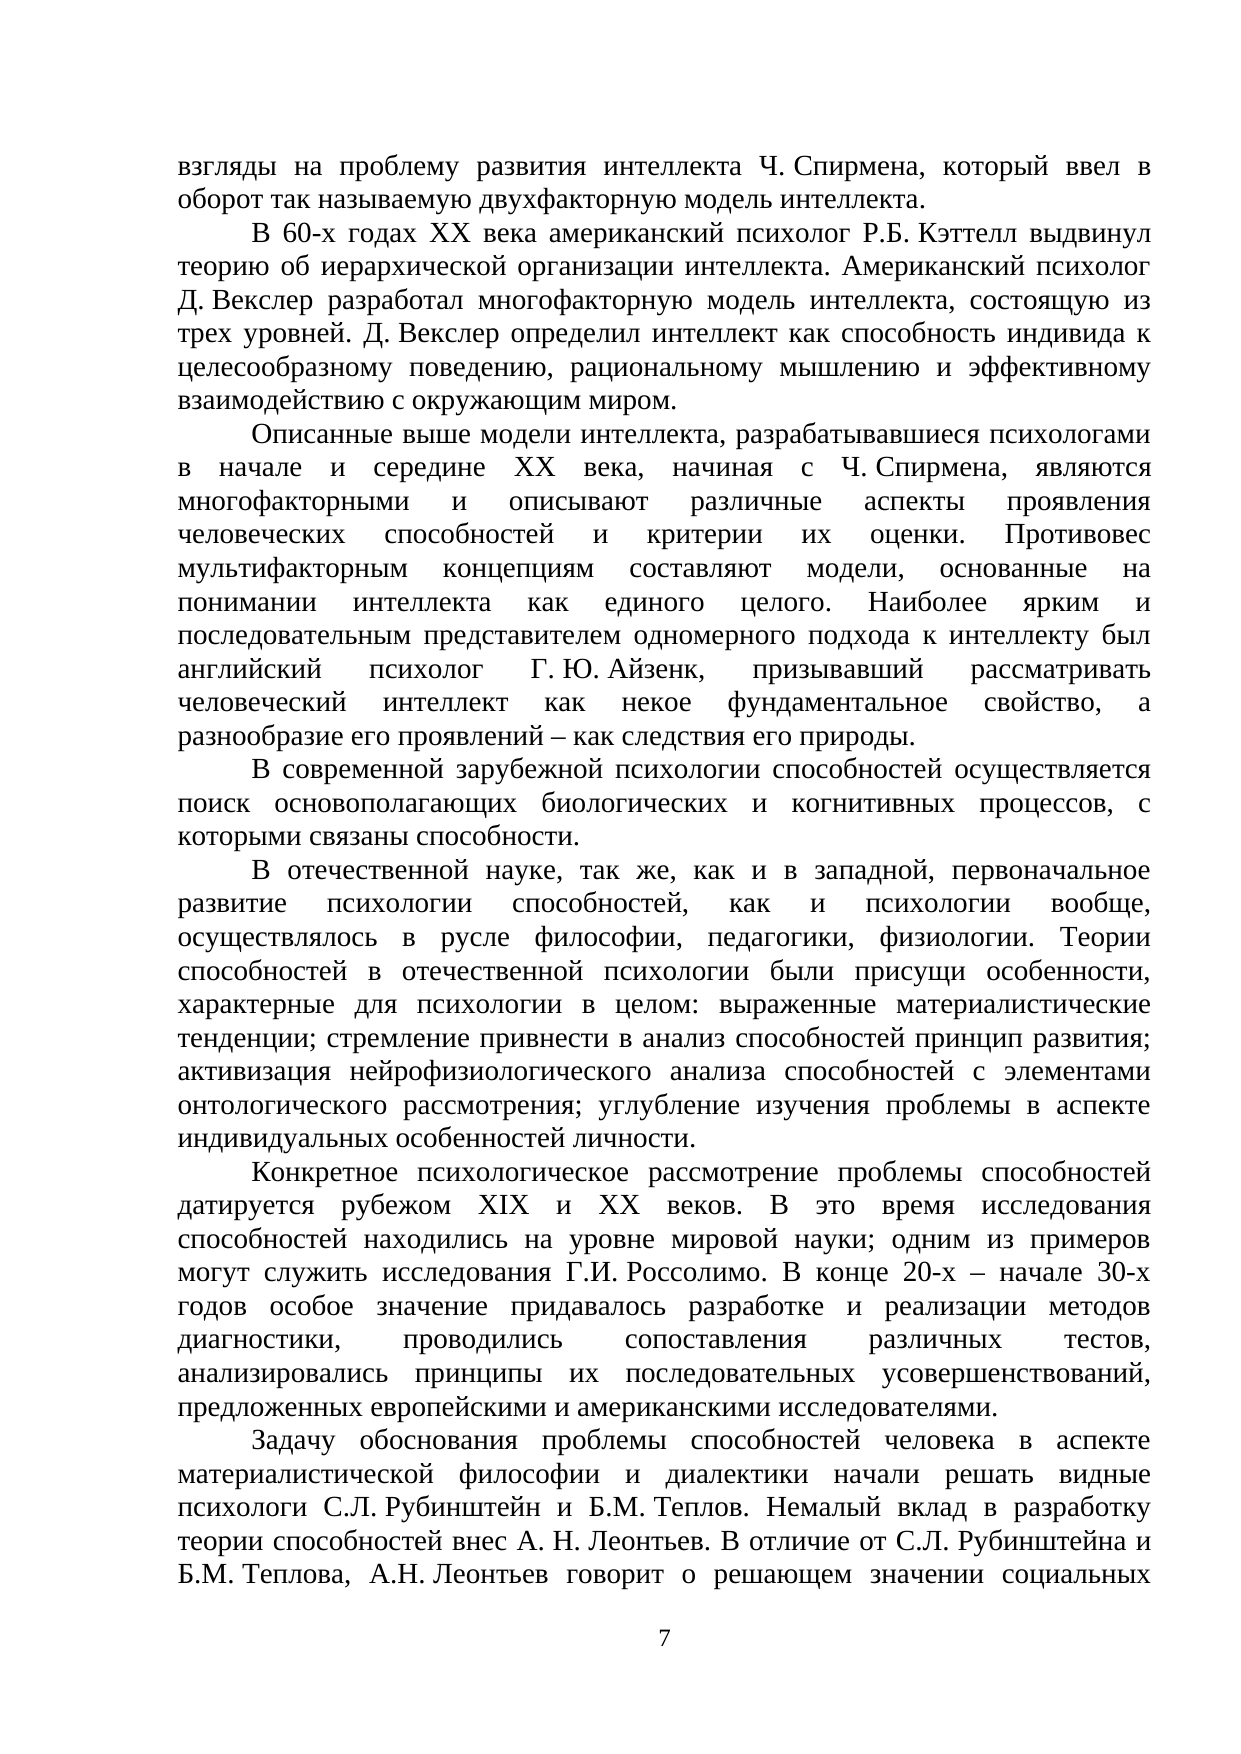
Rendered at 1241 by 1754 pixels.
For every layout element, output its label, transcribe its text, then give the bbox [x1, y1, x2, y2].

text Описанные выше модели интеллекта, разрабатывавшиеся психологами в начале и середине XX века, начиная с Ч. Спирмена, являются многофакторными и описывают различные аспекты проявления человеческих способностей и критерии их оценки. Противовес мультифакторным концепциям составляют модели, основанные на понимании интеллекта как единого целого. Наиболее ярким и последовательным представителем одномерного подхода к интеллекту был английский психолог Г. Ю. Айзенк, призывавший рассматривать человеческий интеллект как некое фундаментальное свойство, а разнообразие его проявлений – как следствия его природы. [177, 416, 1152, 751]
text Конкретное психологическое рассмотрение проблемы способностей датируется рубежом XIX и XX веков. В это время исследования способностей находились на уровне мировой науки; одним из примеров могут служить исследования Г.И. Россолимо. В конце 20-х – начале 30-х годов особое значение придавалось разработке и реализации методов диагностики, проводились сопоставления различных тестов, анализировались принципы их последовательных усовершенствований, предложенных европейскими и американскими исследователями. [177, 1154, 1152, 1422]
text В отечественной науке, так же, как и в западной, первоначальное развитие психологии способностей, как и психологии вообще, осуществлялось в русле философии, педагогики, физиологии. Теории способностей в отечественной психологии были присущи особенности, характерные для психологии в целом: выраженные материалистические тенденции; стремление привнести в анализ способностей принцип развития; активизация нейрофизиологического анализа способностей с элементами онтологического рассмотрения; углубление изучения проблемы в аспекте индивидуальных особенностей личности. [177, 852, 1152, 1154]
text В современной зарубежной психологии способностей осуществляется поиск основополагающих биологических и когнитивных процессов, с которыми связаны способности. [177, 751, 1152, 852]
text В 60-х годах XX века американский психолог Р.Б. Кэттелл выдвинул теорию об иерархической организации интеллекта. Американский психолог Д. Векслер разработал многофакторную модель интеллекта, состоящую из трех уровней. Д. Векслер определил интеллект как способность индивида к целесообразному поведению, рациональному мышлению и эффективному взаимодействию с окружающим миром. [177, 215, 1152, 416]
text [177, 148, 1152, 215]
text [177, 1422, 1152, 1590]
